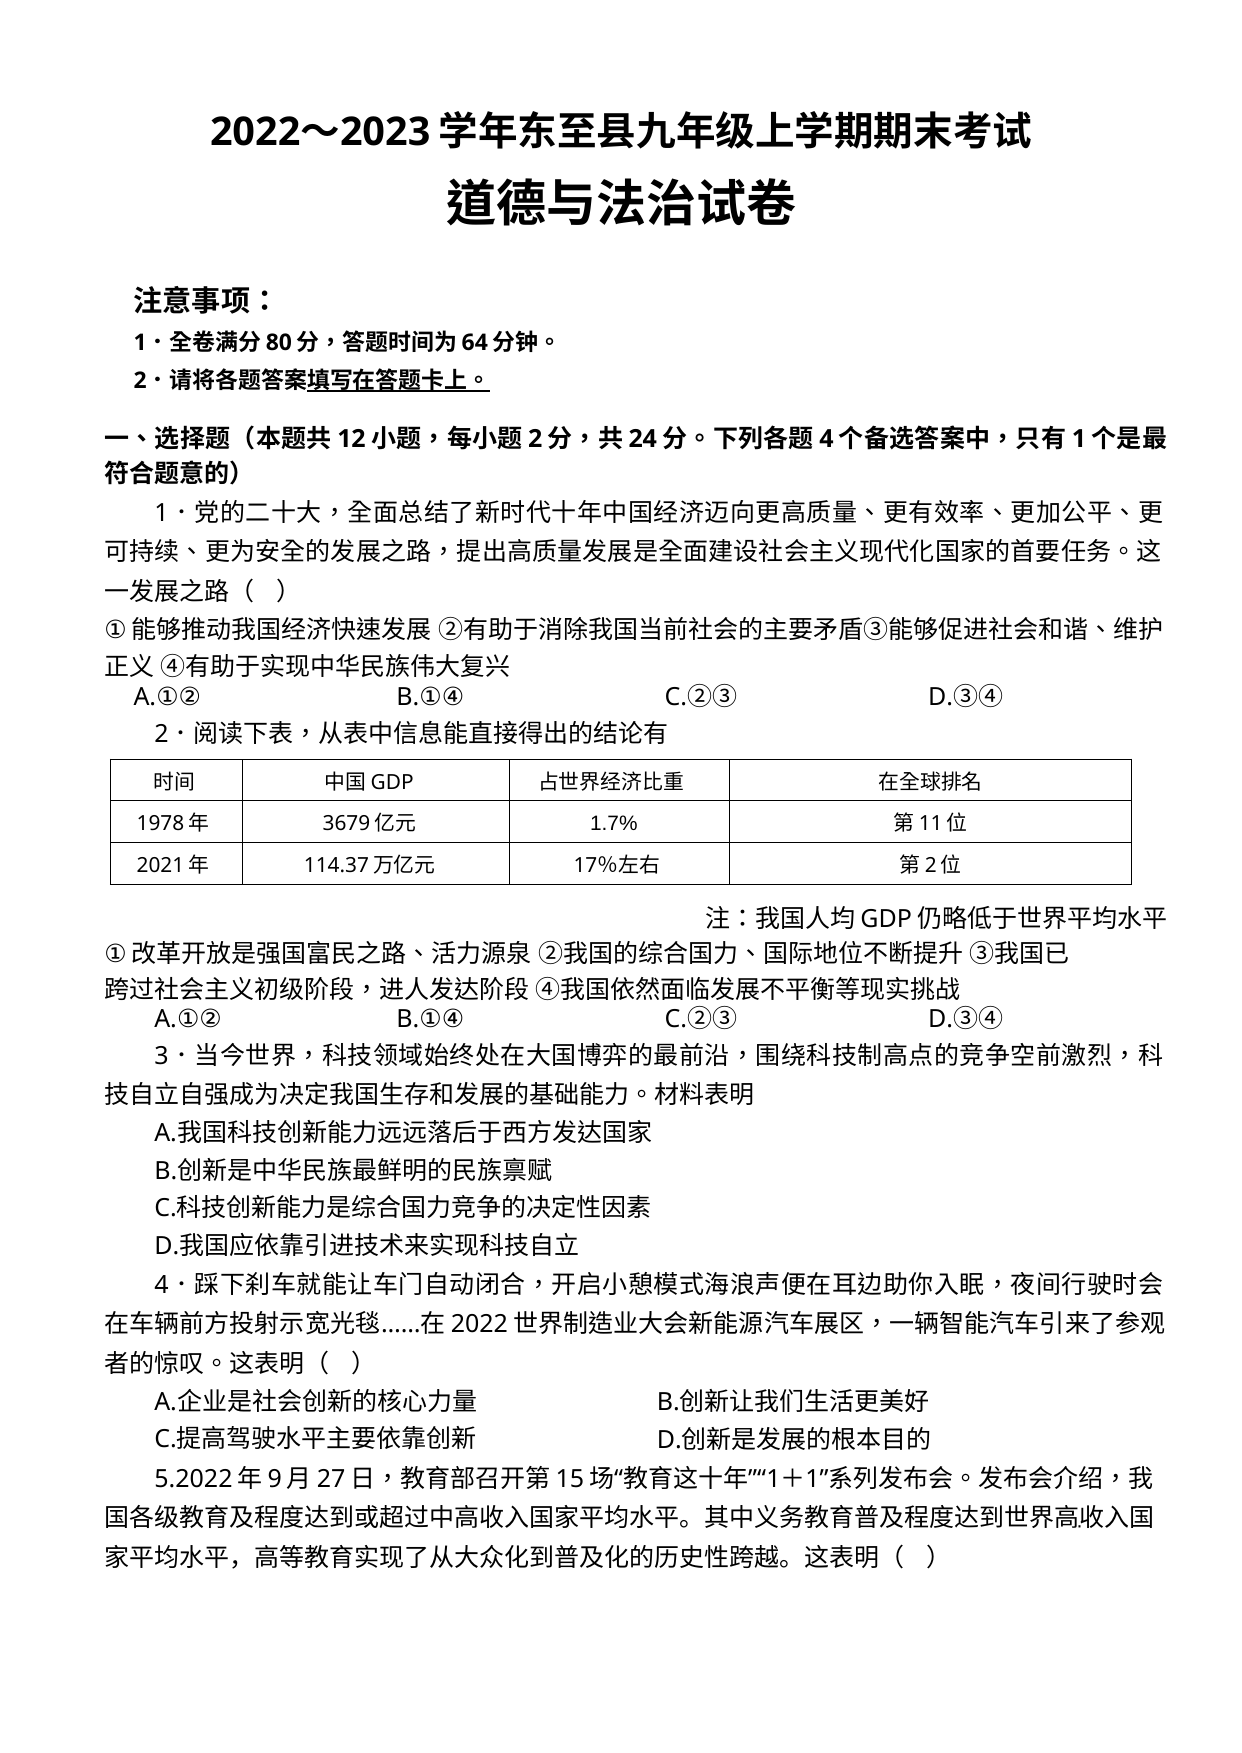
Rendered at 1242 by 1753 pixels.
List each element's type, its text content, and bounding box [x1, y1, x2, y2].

table_header 占世界经济比重 [510, 760, 729, 800]
text 5.2022年9月27日，教育部召开第15场“教育这十年”“1＋1”系列发布会。发布会介绍，我国各级教育及程度达到或超过中高收入国家平均水平。其中义务教育普及程度达到世界高收入国家平均水平，高等教育实现了从大众化到普及化的历史性跨越。这表明（ ） [104, 1456, 1167, 1574]
text B.创新是中华民族最鲜明的民族禀赋 [104, 1149, 1167, 1187]
text C.②③ [664, 1005, 897, 1032]
text 4．踩下刹车就能让车门自动闭合，开启小憩模式海浪声便在耳边助你入眠，夜间行驶时会在车辆前方投射示宽光毯……在2022世界制造业大会新能源汽车展区，一辆智能汽车引来了参观者的惊叹。这表明（ ） [104, 1262, 1167, 1380]
text A.①② [104, 1005, 367, 1032]
text ①能够推动我国经济快速发展 ②有助于消除我国当前社会的主要矛盾③能够促进社会和谐、维护正义 ④有助于实现中华民族伟大复兴 [104, 608, 1167, 683]
text D.③④ [928, 1005, 1167, 1032]
table_header 时间 [111, 760, 242, 800]
table_cell 114.37万亿元 [243, 843, 509, 883]
table_cell 第2位 [730, 843, 1131, 883]
text 2．请将各题答案填写在答题卡上。 [104, 358, 1167, 396]
text C.提高驾驶水平主要依靠创新 [104, 1418, 646, 1455]
text A.企业是社会创新的核心力量 [104, 1380, 646, 1418]
text B.①④ [396, 683, 633, 711]
text 注意事项： [104, 275, 1167, 321]
text B.创新让我们生活更美好 [657, 1381, 1167, 1418]
text 注：我国人均GDP仍略低于世界平均水平 [104, 899, 1167, 934]
text 2022～2023学年东至县九年级上学期期末考试 [75, 96, 1167, 158]
text C.科技创新能力是综合国力竞争的决定性因素 [104, 1187, 1167, 1224]
table_cell 第11位 [730, 801, 1131, 842]
table_cell 1.7% [510, 801, 729, 842]
text 跨过社会主义初级阶段，进人发达阶段 ④我国依然面临发展不平衡等现实挑战 [104, 970, 1167, 1005]
text A.我国科技创新能力远远落后于西方发达国家 [104, 1112, 1167, 1149]
text 3．当今世界，科技领域始终处在大国博弈的最前沿，围绕科技制高点的竞争空前激烈，科技自立自强成为决定我国生存和发展的基础能力。材料表明 [104, 1032, 1167, 1112]
text D.③④ [928, 683, 1167, 711]
text 道德与法治试卷 [75, 158, 1167, 237]
text D.创新是发展的根本目的 [657, 1418, 1167, 1456]
text ①改革开放是强国富民之路、活力源泉 ②我国的综合国力、国际地位不断提升 ③我国已 [104, 934, 1167, 970]
table_cell 1978年 [111, 801, 242, 842]
text D.我国应依靠引进技术来实现科技自立 [104, 1224, 1167, 1262]
text B.①④ [396, 1005, 633, 1032]
text 一、选择题（本题共12小题，每小题2分，共24分。下列各题4个备选答案中，只有1个是最符合题意的） [104, 419, 1167, 489]
table_cell 17％左右 [510, 843, 729, 883]
text 2．阅读下表，从表中信息能直接得出的结论有 [104, 711, 1167, 750]
table_cell 2021年 [111, 843, 242, 883]
text 1．全卷满分80分，答题时间为64分钟。 [104, 321, 1167, 358]
text C.②③ [664, 683, 897, 711]
text A.①② [133, 683, 367, 710]
text 1．党的二十大，全面总结了新时代十年中国经济迈向更高质量、更有效率、更加公平、更可持续、更为安全的发展之路，提出高质量发展是全面建设社会主义现代化国家的首要任务。这一发展之路（ ） [104, 489, 1167, 608]
table_cell 3679亿元 [243, 801, 509, 842]
table_header 在全球排名 [730, 760, 1131, 800]
table_header 中国GDP [243, 760, 509, 800]
